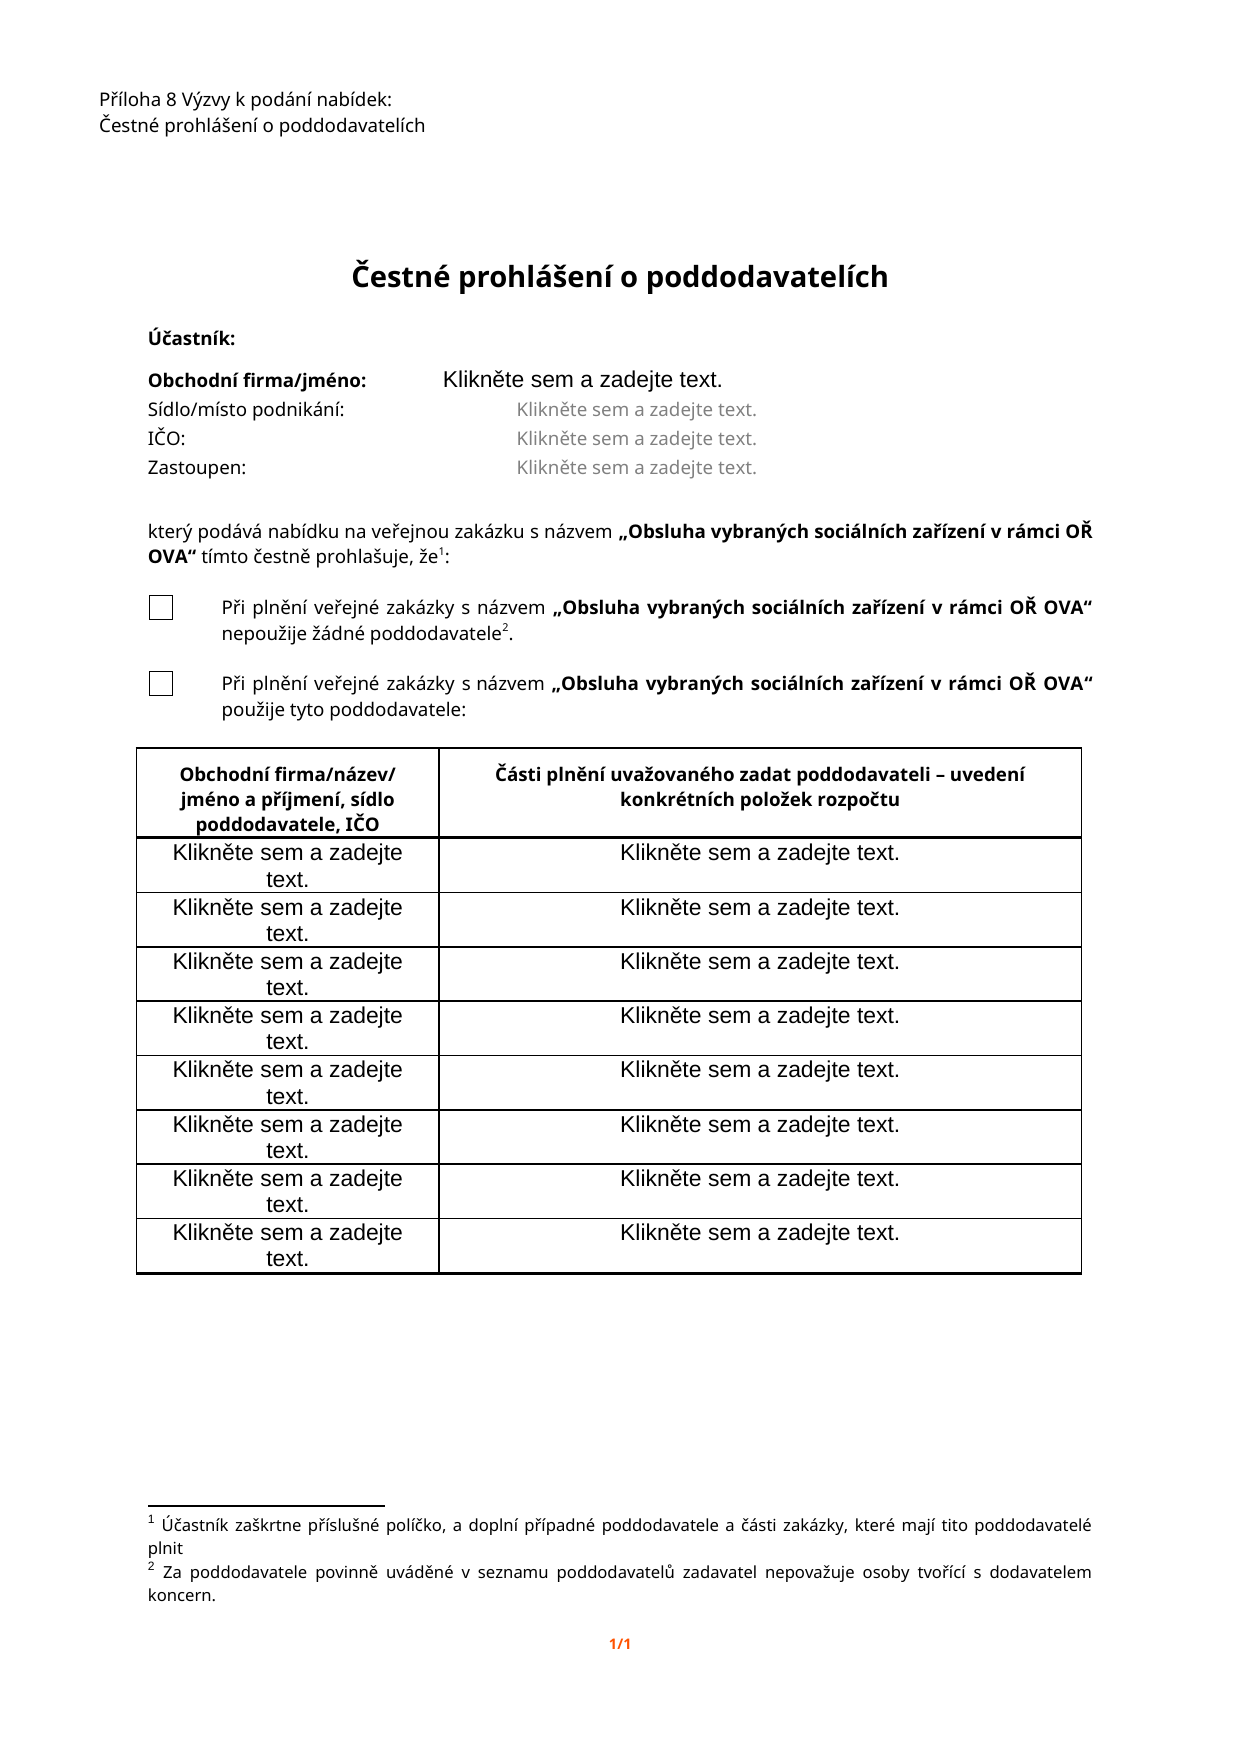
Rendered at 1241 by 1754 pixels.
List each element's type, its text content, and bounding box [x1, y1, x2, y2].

text Zastoupen: [148, 451, 1093, 480]
text Obchodní firma/jméno: [148, 364, 1093, 393]
table_header Části plnění uvažovaného zadat poddodavateli – uvedení konkrétních položek rozpočtu [440, 749, 1081, 836]
text IČO: [148, 422, 1093, 451]
text Při plnění veřejné zakázky s názvem „Obsluha vybraných sociálních zařízení v rámci OŘ OVA“ použije tyto poddodavatele: [148, 670, 1093, 721]
text Účastník: [148, 321, 1093, 352]
text který podává nabídku na veřejnou zakázku s názvem „Obsluha vybraných sociálních zařízení v rámci OŘ OVA“ tímto čestně prohlašuje, že: [148, 518, 1093, 569]
text Při plnění veřejné zakázky s názvem „Obsluha vybraných sociálních zařízení v rámci OŘ OVA“ nepoužije žádné poddodavatele. [148, 594, 1093, 645]
table_header Obchodní firma/název/ jméno a příjmení, sídlo poddodavatele, IČO [137, 749, 438, 836]
text Sídlo/místo podnikání: [148, 393, 1093, 422]
title Čestné prohlášení o poddodavatelích [148, 256, 1093, 296]
